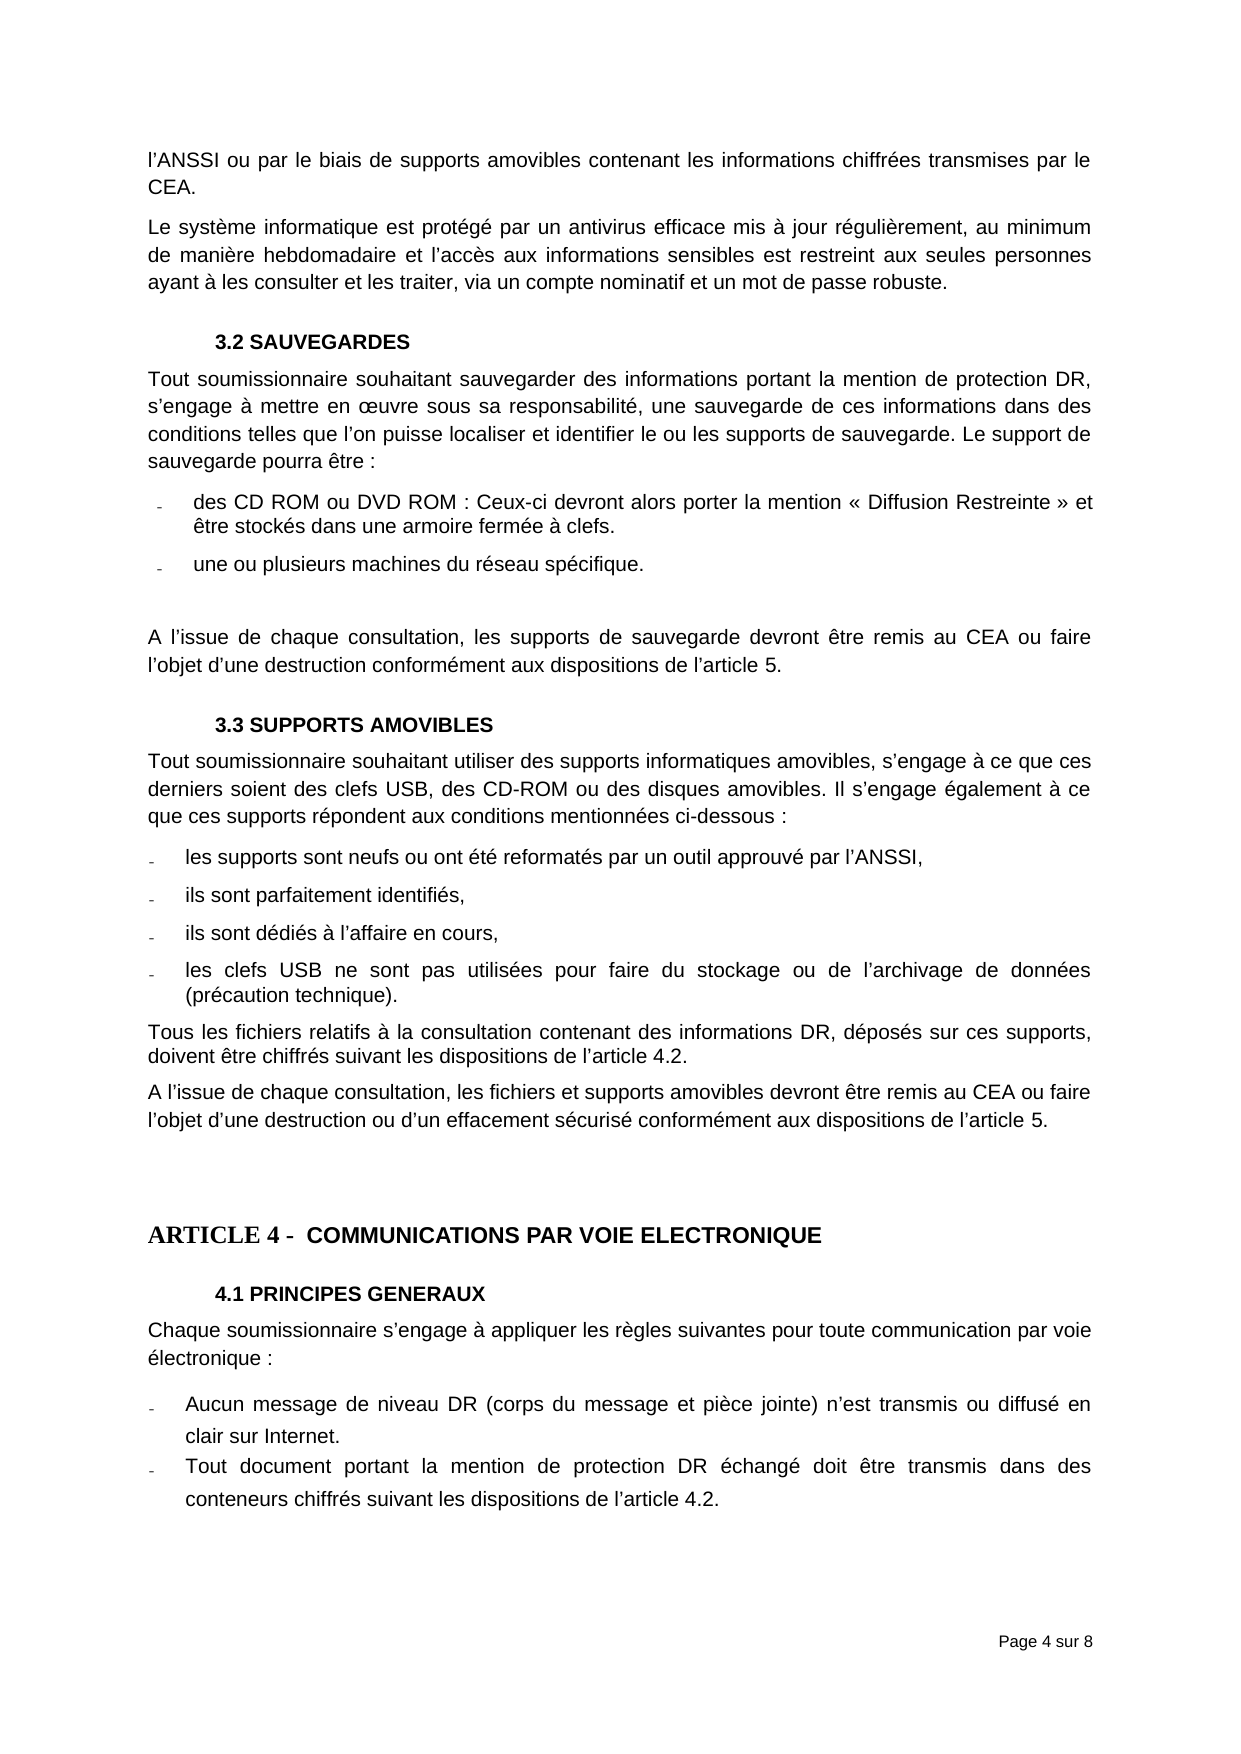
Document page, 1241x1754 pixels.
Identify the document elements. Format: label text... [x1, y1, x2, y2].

text Tous les fichiers relatifs à la consultation contenant des informations DR, déposés sur ces supports, doivent être chiffrés suivant les dispositions de l’article 4.2. [148, 1019, 1093, 1067]
list les supports sont neufs ou ont été reformatés par un outil approuvé par l’ANSSI, [148, 844, 1093, 869]
list des CD ROM ou DVD ROM : Ceux-ci devront alors porter la mention « Diffusion Restreinte » et être stockés dans une armoire fermée à clefs. [156, 489, 1093, 538]
subtitle SUPPORTS AMOVIBLES [215, 705, 1093, 736]
subtitle PRINCIPES GENERAUX [215, 1274, 1093, 1305]
subtitle SAUVEGARDES [215, 323, 1093, 354]
list Aucun message de niveau DR (corps du message et pièce jointe) n’est transmis ou diffusé en clair sur Internet. [148, 1385, 1093, 1448]
text Tout soumissionnaire souhaitant utiliser des supports informatiques amovibles, s’engage à ce que ces derniers soient des clefs USB, des CD-ROM ou des disques amovibles. Il s’engage également à ce que ces supports répondent aux conditions mentionnées ci-dessous : [148, 749, 1093, 828]
text Chaque soumissionnaire s’engage à appliquer les règles suivantes pour toute communication par voie électronique : [148, 1318, 1093, 1369]
list les clefs USB ne sont pas utilisées pour faire du stockage ou de l’archivage de données (précaution technique). [148, 958, 1093, 1007]
text A l’issue de chaque consultation, les fichiers et supports amovibles devront être remis au CEA ou faire l’objet d’une destruction ou d’un effacement sécurisé conformément aux dispositions de l’article 5. [148, 1080, 1093, 1131]
subtitle COMMUNICATIONS PAR VOIE ELECTRONIQUE [148, 1220, 1093, 1249]
text A l’issue de chaque consultation, les supports de sauvegarde devront être remis au CEA ou faire l’objet d’une destruction conformément aux dispositions de l’article 5. [148, 625, 1093, 677]
text Le système informatique est protégé par un antivirus efficace mis à jour régulièrement, au minimum de manière hebdomadaire et l’accès aux informations sensibles est restreint aux seules personnes ayant à les consulter et les traiter, via un compte nominatif et un mot de passe robuste. [148, 215, 1093, 294]
list ils sont parfaitement identifiés, [148, 882, 1093, 907]
list Tout document portant la mention de protection DR échangé doit être transmis dans des conteneurs chiffrés suivant les dispositions de l’article 4.2. [148, 1448, 1093, 1510]
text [148, 148, 1093, 199]
text Tout soumissionnaire souhaitant sauvegarder des informations portant la mention de protection DR, s’engage à mettre en œuvre sous sa responsabilité, une sauvegarde de ces informations dans des conditions telles que l’on puisse localiser et identifier le ou les supports de sauvegarde. Le support de sauvegarde pourra être : [148, 366, 1093, 473]
list ils sont dédiés à l’affaire en cours, [148, 920, 1093, 945]
list une ou plusieurs machines du réseau spécifique. [156, 551, 1093, 576]
